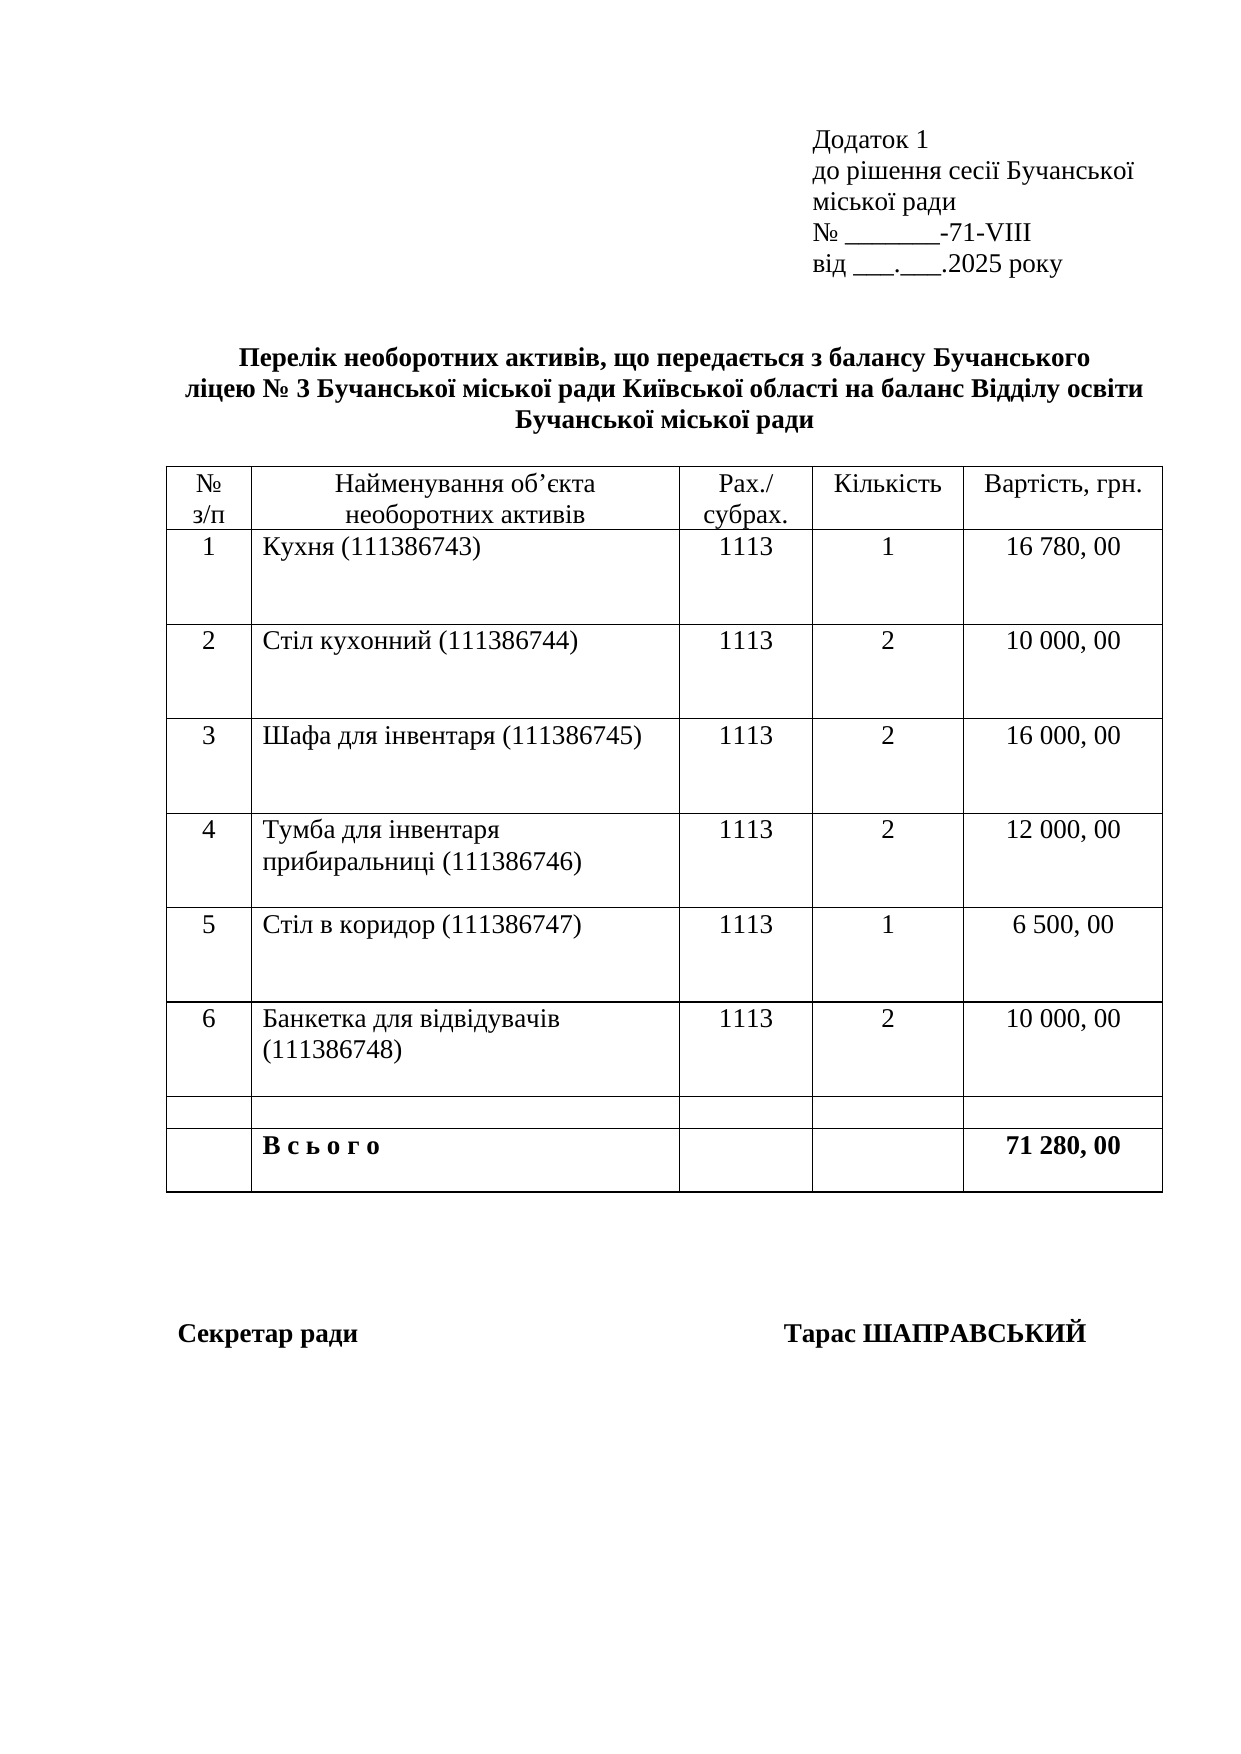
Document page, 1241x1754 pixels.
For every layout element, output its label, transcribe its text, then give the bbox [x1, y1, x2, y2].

table_cell 16 780, 00 [964, 530, 1162, 623]
table_cell Стіл в коридор (111386747) [252, 908, 679, 1001]
table_cell Тумба для інвентаря прибиральниці (111386746) [252, 814, 679, 907]
table_header № з/п [167, 467, 251, 529]
table_cell 1113 [680, 719, 812, 812]
table_header Кількість [813, 467, 963, 529]
text Секретар ради Тарас ШАПРАВСЬКИЙ [177, 1317, 1167, 1348]
table_cell 1113 [680, 908, 812, 1001]
table_cell 5 [167, 908, 251, 1001]
table_header Вартість, грн. [964, 467, 1162, 529]
table_cell В с ь о г о [252, 1129, 679, 1191]
table_cell [680, 1097, 812, 1128]
text № _______-71-VIІI [177, 216, 1152, 248]
table_cell 2 [813, 1003, 963, 1096]
table_cell 2 [813, 814, 963, 907]
text ліцею № 3 Бучанської міської ради Київської області на баланс Відділу освіти Бучанської міської ради [177, 372, 1152, 434]
table_cell [813, 1129, 963, 1191]
table_cell 1 [813, 908, 963, 1001]
text Перелік необоротних активів, що передається з балансу Бучанського [177, 341, 1152, 372]
table_header Найменування об’єкта необоротних активів [252, 467, 679, 529]
table_cell [252, 1097, 679, 1128]
table_cell [680, 1129, 812, 1191]
table_cell 10 000, 00 [964, 625, 1162, 718]
table_cell 10 000, 00 [964, 1003, 1162, 1096]
table_cell 2 [813, 625, 963, 718]
text Додаток 1 [177, 123, 1152, 154]
table_cell [167, 1097, 251, 1128]
text до рішення сесії Бучанської [177, 154, 1152, 185]
table_cell 1 [167, 530, 251, 623]
table_cell Шафа для інвентаря (111386745) [252, 719, 679, 812]
table_cell 12 000, 00 [964, 814, 1162, 907]
table_cell 6 [167, 1003, 251, 1096]
table_cell 2 [813, 719, 963, 812]
table_cell 2 [167, 625, 251, 718]
table_header Рах./ субрах. [680, 467, 812, 529]
table_cell [167, 1129, 251, 1191]
table_cell 3 [167, 719, 251, 812]
table_cell 1113 [680, 1003, 812, 1096]
table_cell 71 280, 00 [964, 1129, 1162, 1191]
table_cell 4 [167, 814, 251, 907]
table_cell Стіл кухонний (111386744) [252, 625, 679, 718]
text від ___.___.2025 року [177, 248, 1152, 279]
text міської ради [177, 185, 1152, 216]
table_cell [964, 1097, 1162, 1128]
table_cell Банкетка для відвідувачів (111386748) [252, 1003, 679, 1096]
table_cell Кухня (111386743) [252, 530, 679, 623]
table_cell 1113 [680, 530, 812, 623]
table_cell 16 000, 00 [964, 719, 1162, 812]
table_cell 6 500, 00 [964, 908, 1162, 1001]
table_cell 1 [813, 530, 963, 623]
table_cell 1113 [680, 814, 812, 907]
table_cell 1113 [680, 625, 812, 718]
table_cell [813, 1097, 963, 1128]
